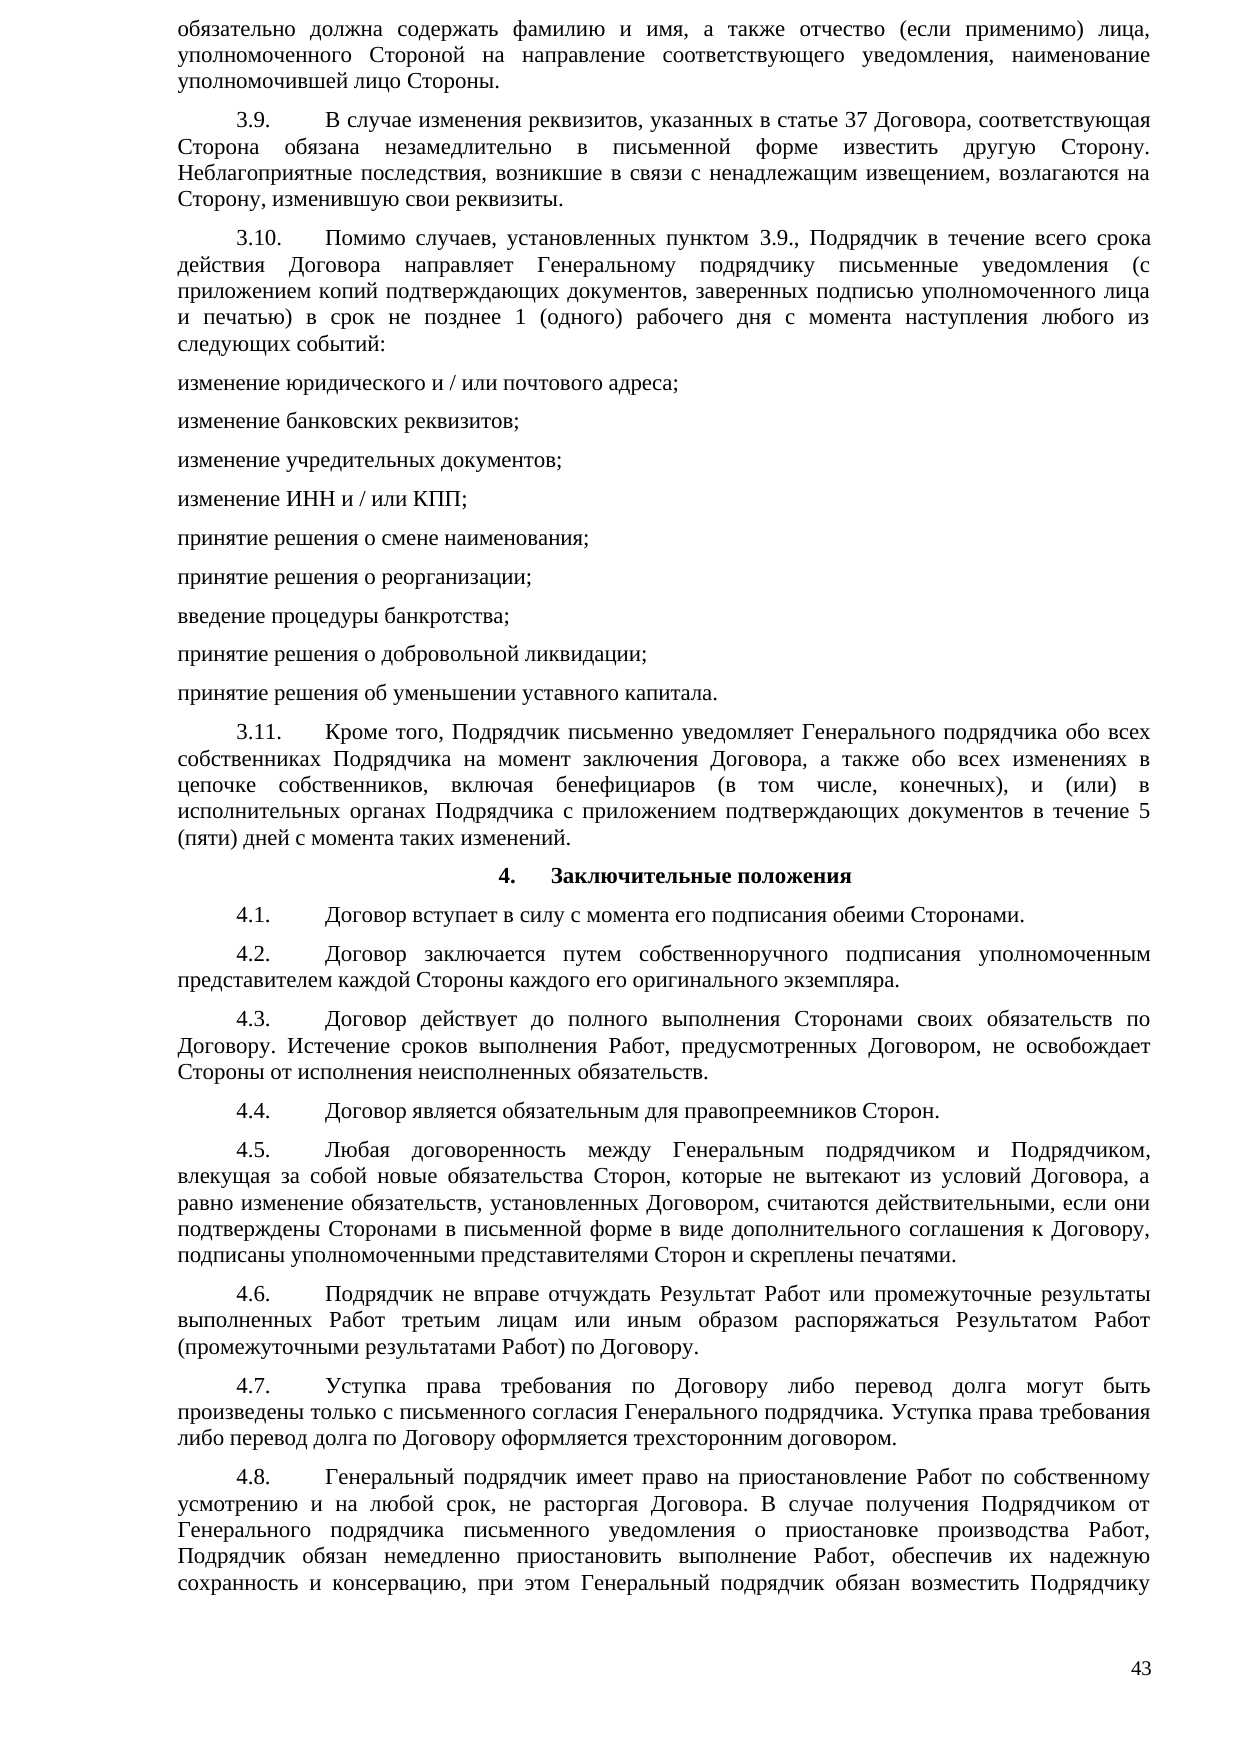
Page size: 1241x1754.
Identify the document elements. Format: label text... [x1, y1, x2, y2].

text Заключительные положения [177, 862, 1152, 889]
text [177, 15, 1152, 94]
text принятие решения о реорганизации; [177, 563, 1152, 589]
text Договор заключается путем собственноручного подписания уполномоченным представителем каждой Стороны каждого его оригинального экземпляра. [177, 940, 1152, 993]
text принятие решения о добровольной ликвидации; [177, 641, 1152, 667]
text Подрядчик не вправе отчуждать Результат Работ или промежуточные результаты выполненных Работ третьим лицам или иным образом распоряжаться Результатом Работ (промежуточными результатами Работ) по Договору. [177, 1280, 1152, 1359]
text Любая договоренность между Генеральным подрядчиком и Подрядчиком, влекущая за собой новые обязательства Сторон, которые не вытекают из условий Договора, а равно изменение обязательств, установленных Договором, считаются действительными, если они подтверждены Сторонами в письменной форме в виде дополнительного соглашения к Договору, подписаны уполномоченными представителями Сторон и скреплены печатями. [177, 1136, 1152, 1268]
text изменение ИНН и / или КПП; [177, 485, 1152, 511]
text изменение юридического и / или почтового адреса; [177, 368, 1152, 395]
text Уступка права требования по Договору либо перевод долга могут быть произведены только с письменного согласия Генерального подрядчика. Уступка права требования либо перевод долга по Договору оформляется трехсторонним договором. [177, 1372, 1152, 1451]
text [177, 1463, 1152, 1595]
text принятие решения о смене наименования; [177, 524, 1152, 550]
text Договор действует до полного выполнения Сторонами своих обязательств по Договору. Истечение сроков выполнения Работ, предусмотренных Договором, не освобождает Стороны от исполнения неисполненных обязательств. [177, 1005, 1152, 1084]
text Помимо случаев, установленных пунктом 34.9., Подрядчик в течение всего срока действия Договора направляет Генеральному подрядчику письменные уведомления (с приложением копий подтверждающих документов, заверенных подписью уполномоченного лица и печатью) в срок не позднее 1 (одного) рабочего дня с момента наступления любого из следующих событий: [177, 224, 1152, 356]
text Кроме того, Подрядчик письменно уведомляет Генерального подрядчика обо всех собственниках Подрядчика на момент заключения Договора, а также обо всех изменениях в цепочке собственников, включая бенефициаров (в том числе, конечных), и (или) в исполнительных органах Подрядчика с приложением подтверждающих документов в течение 5 (пяти) дней с момента таких изменений. [177, 718, 1152, 850]
text изменение банковских реквизитов; [177, 407, 1152, 434]
text Договор вступает в силу с момента его подписания обеими Сторонами. [177, 901, 1152, 928]
text В случае изменения реквизитов, указанных в статье 37 Договора, соответствующая Сторона обязана незамедлительно в письменной форме известить другую Сторону. Неблагоприятные последствия, возникшие в связи с ненадлежащим извещением, возлагаются на Сторону, изменившую свои реквизиты. [177, 106, 1152, 212]
text введение процедуры банкротства; [177, 602, 1152, 628]
text принятие решения об уменьшении уставного капитала. [177, 679, 1152, 706]
text изменение учредительных документов; [177, 446, 1152, 473]
text Договор является обязательным для правопреемников Сторон. [177, 1097, 1152, 1123]
